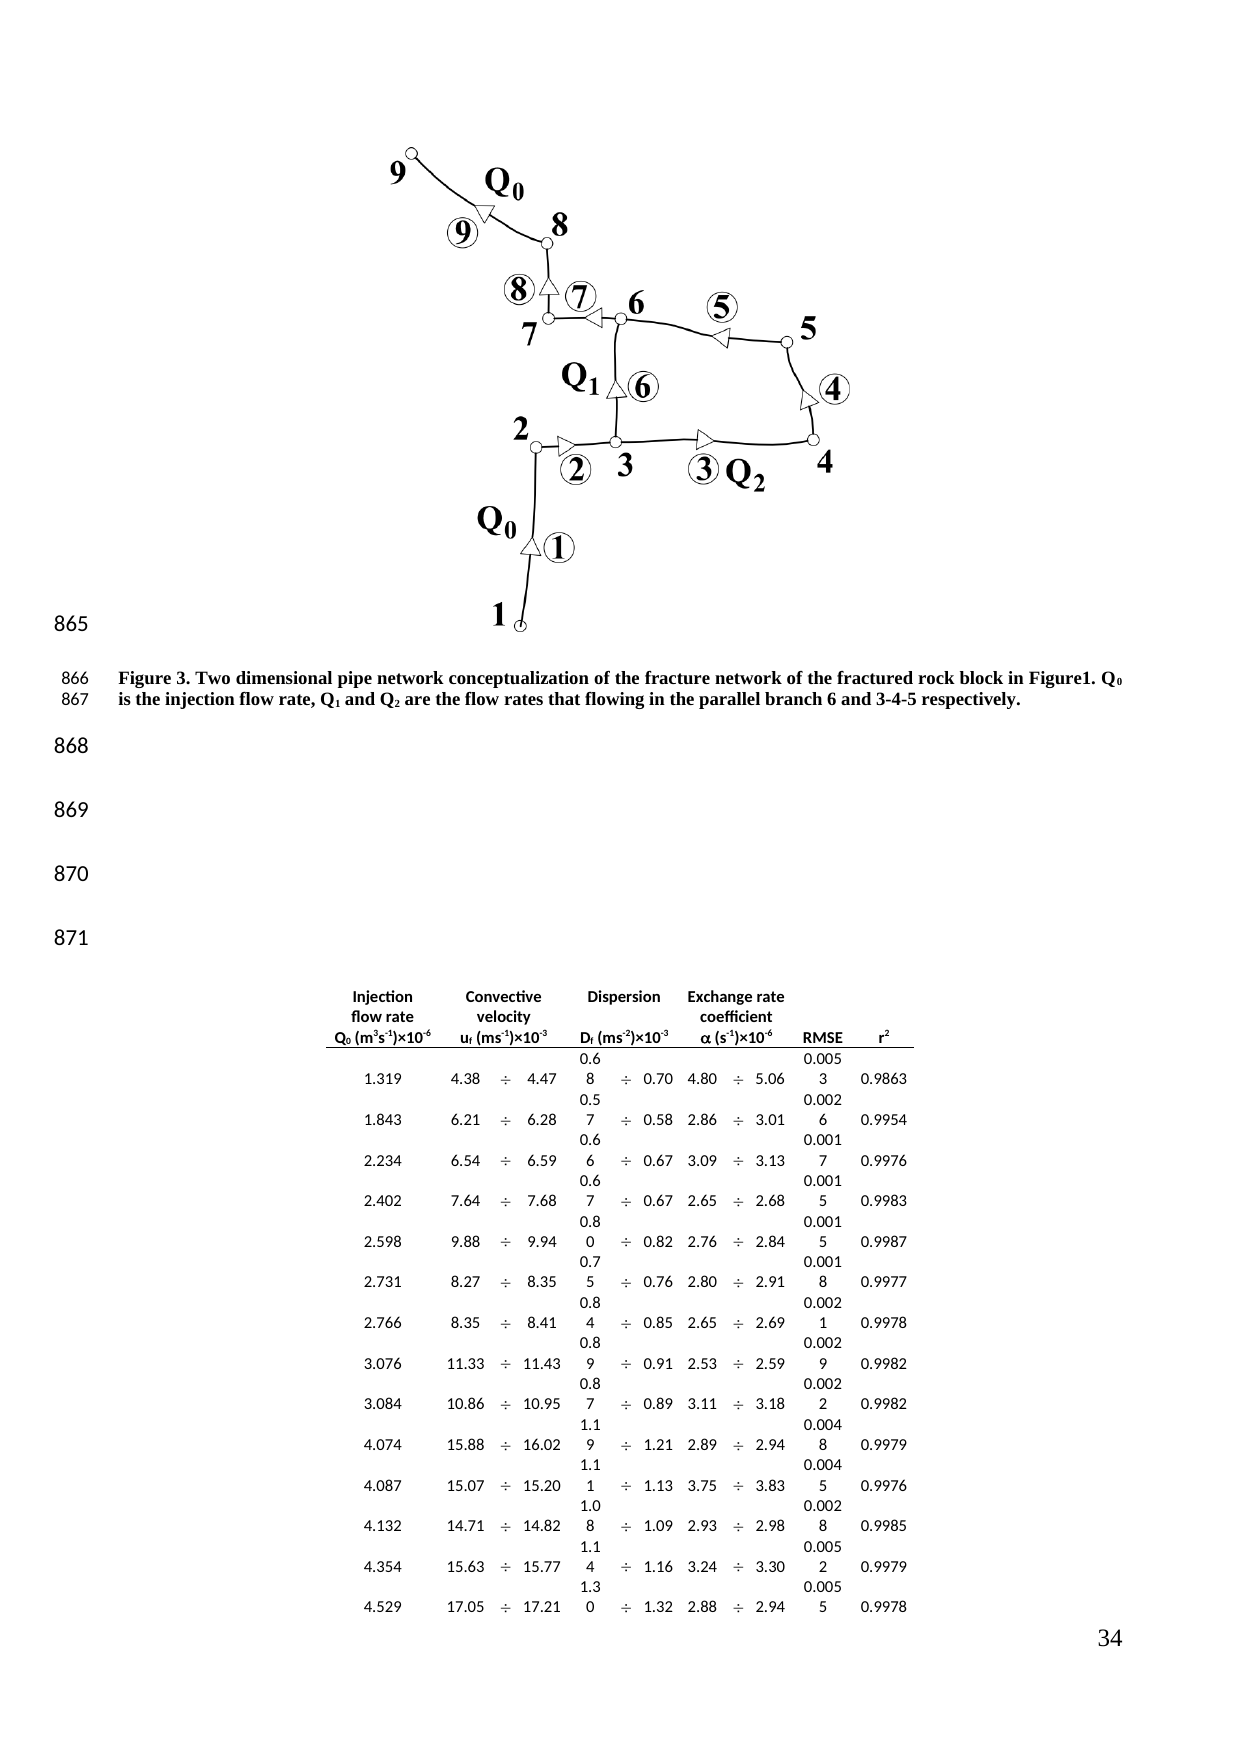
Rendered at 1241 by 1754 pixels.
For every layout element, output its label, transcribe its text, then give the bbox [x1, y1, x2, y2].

table_cell 0.0021 [792, 1292, 853, 1333]
table_cell 1.843 [326, 1089, 439, 1129]
table_cell 3.076 [326, 1333, 439, 1373]
table_cell 0.67 [636, 1170, 680, 1211]
table_cell  [724, 1373, 748, 1414]
table_cell 15.20 [515, 1455, 568, 1495]
table_cell  [612, 1292, 636, 1333]
table_cell 0.9978 [853, 1292, 914, 1333]
table_cell 2.94 [748, 1414, 792, 1454]
table_cell  [724, 1089, 748, 1129]
table_cell 0.82 [636, 1211, 680, 1251]
table_cell 2.68 [748, 1170, 792, 1211]
table_cell 2.234 [326, 1130, 439, 1170]
table_cell 0.9982 [853, 1333, 914, 1373]
table_cell 2.93 [680, 1495, 724, 1536]
table_header Injection flow rate Q0 (m3s-1)×10-6 [326, 986, 439, 1047]
table_cell 4.074 [326, 1414, 439, 1454]
table_cell  [724, 1414, 748, 1454]
table_cell  [612, 1130, 636, 1170]
table_cell 0.9954 [853, 1089, 914, 1129]
table_cell 10.95 [515, 1373, 568, 1414]
table_cell  [724, 1576, 748, 1617]
table_cell 0.9979 [853, 1536, 914, 1576]
table_cell 2.59 [748, 1333, 792, 1373]
table_cell 16.02 [515, 1414, 568, 1454]
table_cell 1.19 [568, 1414, 612, 1454]
table_cell 0.87 [568, 1373, 612, 1414]
table_cell 0.9978 [853, 1576, 914, 1617]
table_cell  [612, 1536, 636, 1576]
table_cell 0.58 [636, 1089, 680, 1129]
table_cell 2.766 [326, 1292, 439, 1333]
table_cell 0.9976 [853, 1455, 914, 1495]
table_cell 0.89 [636, 1373, 680, 1414]
table_cell  [492, 1130, 515, 1170]
table_cell 0.0022 [792, 1373, 853, 1414]
table_cell  [492, 1495, 515, 1536]
table_cell 0.9863 [853, 1048, 914, 1089]
table_cell 0.9979 [853, 1414, 914, 1454]
table_cell  [724, 1536, 748, 1576]
table_cell 7.68 [515, 1170, 568, 1211]
table_cell 2.94 [748, 1576, 792, 1617]
table_cell  [724, 1333, 748, 1373]
table_cell 2.598 [326, 1211, 439, 1251]
table_cell 4.38 [439, 1048, 492, 1089]
table_cell 10.86 [439, 1373, 492, 1414]
table_cell 0.0026 [792, 1089, 853, 1129]
table_cell  [492, 1251, 515, 1292]
table_cell 0.0048 [792, 1414, 853, 1454]
table_cell 15.63 [439, 1536, 492, 1576]
table_cell  [724, 1211, 748, 1251]
table_cell 9.94 [515, 1211, 568, 1251]
table_cell 2.65 [680, 1170, 724, 1211]
table_cell  [492, 1048, 515, 1089]
table_cell 2.98 [748, 1495, 792, 1536]
table_cell  [724, 1292, 748, 1333]
table_cell 3.09 [680, 1130, 724, 1170]
table_cell  [612, 1333, 636, 1373]
table_cell 6.21 [439, 1089, 492, 1129]
table_cell 1.32 [636, 1576, 680, 1617]
table_cell  [724, 1130, 748, 1170]
table_cell 6.28 [515, 1089, 568, 1129]
table_cell 3.75 [680, 1455, 724, 1495]
table_cell  [492, 1414, 515, 1454]
table_cell 3.01 [748, 1089, 792, 1129]
table_cell 0.0017 [792, 1130, 853, 1170]
table_cell 17.05 [439, 1576, 492, 1617]
table_cell 6.54 [439, 1130, 492, 1170]
table_cell 0.0055 [792, 1576, 853, 1617]
table_header Exchange rate coefficient  (s-1)×10-6 [680, 986, 792, 1047]
table_cell 3.83 [748, 1455, 792, 1495]
table_cell  [612, 1373, 636, 1414]
table_cell 1.13 [636, 1455, 680, 1495]
table_cell 2.88 [680, 1576, 724, 1617]
table_cell 0.9985 [853, 1495, 914, 1536]
table_header RMSE [792, 986, 853, 1047]
table_cell 0.0015 [792, 1170, 853, 1211]
table_cell  [612, 1251, 636, 1292]
table_cell  [612, 1211, 636, 1251]
table_cell 4.529 [326, 1576, 439, 1617]
table_cell 8.35 [515, 1251, 568, 1292]
table_header Dispersion Df (ms-2)×10-3 [568, 986, 680, 1047]
table_cell 0.85 [636, 1292, 680, 1333]
table_cell 2.80 [680, 1251, 724, 1292]
table_cell  [612, 1576, 636, 1617]
table_cell 15.07 [439, 1455, 492, 1495]
table_cell 8.41 [515, 1292, 568, 1333]
table_cell 15.77 [515, 1536, 568, 1576]
table_cell 11.43 [515, 1333, 568, 1373]
table_cell 2.91 [748, 1251, 792, 1292]
table_cell 2.89 [680, 1414, 724, 1454]
table_cell 2.76 [680, 1211, 724, 1251]
table_cell  [612, 1414, 636, 1454]
table_cell  [612, 1455, 636, 1495]
table_header Convective velocity uf (ms-1)×10-3 [439, 986, 568, 1047]
table_cell  [492, 1170, 515, 1211]
table_cell 2.53 [680, 1333, 724, 1373]
table_cell 1.11 [568, 1455, 612, 1495]
table_cell 14.82 [515, 1495, 568, 1536]
table_cell 15.88 [439, 1414, 492, 1454]
table_cell 8.35 [439, 1292, 492, 1333]
table_cell 0.67 [636, 1130, 680, 1170]
table_cell 0.9977 [853, 1251, 914, 1292]
table_cell 0.76 [636, 1251, 680, 1292]
table_cell 0.67 [568, 1170, 612, 1211]
table_cell 0.0045 [792, 1455, 853, 1495]
table_cell 0.0029 [792, 1333, 853, 1373]
table_cell  [612, 1170, 636, 1211]
table_cell 3.24 [680, 1536, 724, 1576]
table_cell  [492, 1455, 515, 1495]
table_cell 0.80 [568, 1211, 612, 1251]
table_cell 4.47 [515, 1048, 568, 1089]
table_cell 1.319 [326, 1048, 439, 1089]
table_cell 4.80 [680, 1048, 724, 1089]
table_cell 3.13 [748, 1130, 792, 1170]
table_cell 7.64 [439, 1170, 492, 1211]
table_cell 0.9983 [853, 1170, 914, 1211]
table_cell 0.0018 [792, 1251, 853, 1292]
table_cell 3.30 [748, 1536, 792, 1576]
table_cell  [724, 1251, 748, 1292]
table_cell  [724, 1048, 748, 1089]
table_cell  [724, 1495, 748, 1536]
table_cell 8.27 [439, 1251, 492, 1292]
table_cell 14.71 [439, 1495, 492, 1536]
table_cell 2.402 [326, 1170, 439, 1211]
table_cell  [612, 1089, 636, 1129]
table_cell  [492, 1292, 515, 1333]
table_cell  [724, 1170, 748, 1211]
table_cell 0.9982 [853, 1373, 914, 1414]
table_cell 2.65 [680, 1292, 724, 1333]
table_cell 0.68 [568, 1048, 612, 1089]
table_cell 2.84 [748, 1211, 792, 1251]
table_cell 4.354 [326, 1536, 439, 1576]
table_cell 17.21 [515, 1576, 568, 1617]
table_cell 2.731 [326, 1251, 439, 1292]
table_cell  [724, 1455, 748, 1495]
table_cell 0.84 [568, 1292, 612, 1333]
table_cell  [492, 1536, 515, 1576]
table_cell 5.06 [748, 1048, 792, 1089]
table_cell 0.0028 [792, 1495, 853, 1536]
table_cell 3.18 [748, 1373, 792, 1414]
table_cell  [492, 1333, 515, 1373]
table_cell 6.59 [515, 1130, 568, 1170]
table_cell  [612, 1495, 636, 1536]
table_cell 1.16 [636, 1536, 680, 1576]
table_cell 0.9987 [853, 1211, 914, 1251]
picture [390, 147, 850, 632]
table_cell 0.66 [568, 1130, 612, 1170]
table_cell 3.084 [326, 1373, 439, 1414]
table_cell 1.09 [636, 1495, 680, 1536]
table_cell  [492, 1576, 515, 1617]
table_cell 0.89 [568, 1333, 612, 1373]
table_cell 0.70 [636, 1048, 680, 1089]
table_cell 0.0053 [792, 1048, 853, 1089]
table_cell 1.08 [568, 1495, 612, 1536]
table_cell 3.11 [680, 1373, 724, 1414]
table_cell 9.88 [439, 1211, 492, 1251]
table_cell 0.91 [636, 1333, 680, 1373]
table_cell  [492, 1373, 515, 1414]
table_cell 11.33 [439, 1333, 492, 1373]
table_cell  [492, 1211, 515, 1251]
table_cell 0.9976 [853, 1130, 914, 1170]
table_cell 0.0015 [792, 1211, 853, 1251]
table_cell 2.86 [680, 1089, 724, 1129]
table_cell  [612, 1048, 636, 1089]
table_header r2 [853, 986, 914, 1047]
table_cell 0.57 [568, 1089, 612, 1129]
table_cell 4.087 [326, 1455, 439, 1495]
table_cell 0.75 [568, 1251, 612, 1292]
table_cell 1.30 [568, 1576, 612, 1617]
table_cell 0.0052 [792, 1536, 853, 1576]
table_cell 2.69 [748, 1292, 792, 1333]
table_cell  [492, 1089, 515, 1129]
table_cell 1.14 [568, 1536, 612, 1576]
table_cell 1.21 [636, 1414, 680, 1454]
table_cell 4.132 [326, 1495, 439, 1536]
text Figure 3. Two dimensional pipe network conceptualization of the fracture network of the fractured rock block in Figure1. Q0 is the injection flow rate, Q1 and Q2 are the flow rates that flowing in the parallel branch 6 and 3-4-5 respectively. [118, 667, 1122, 710]
